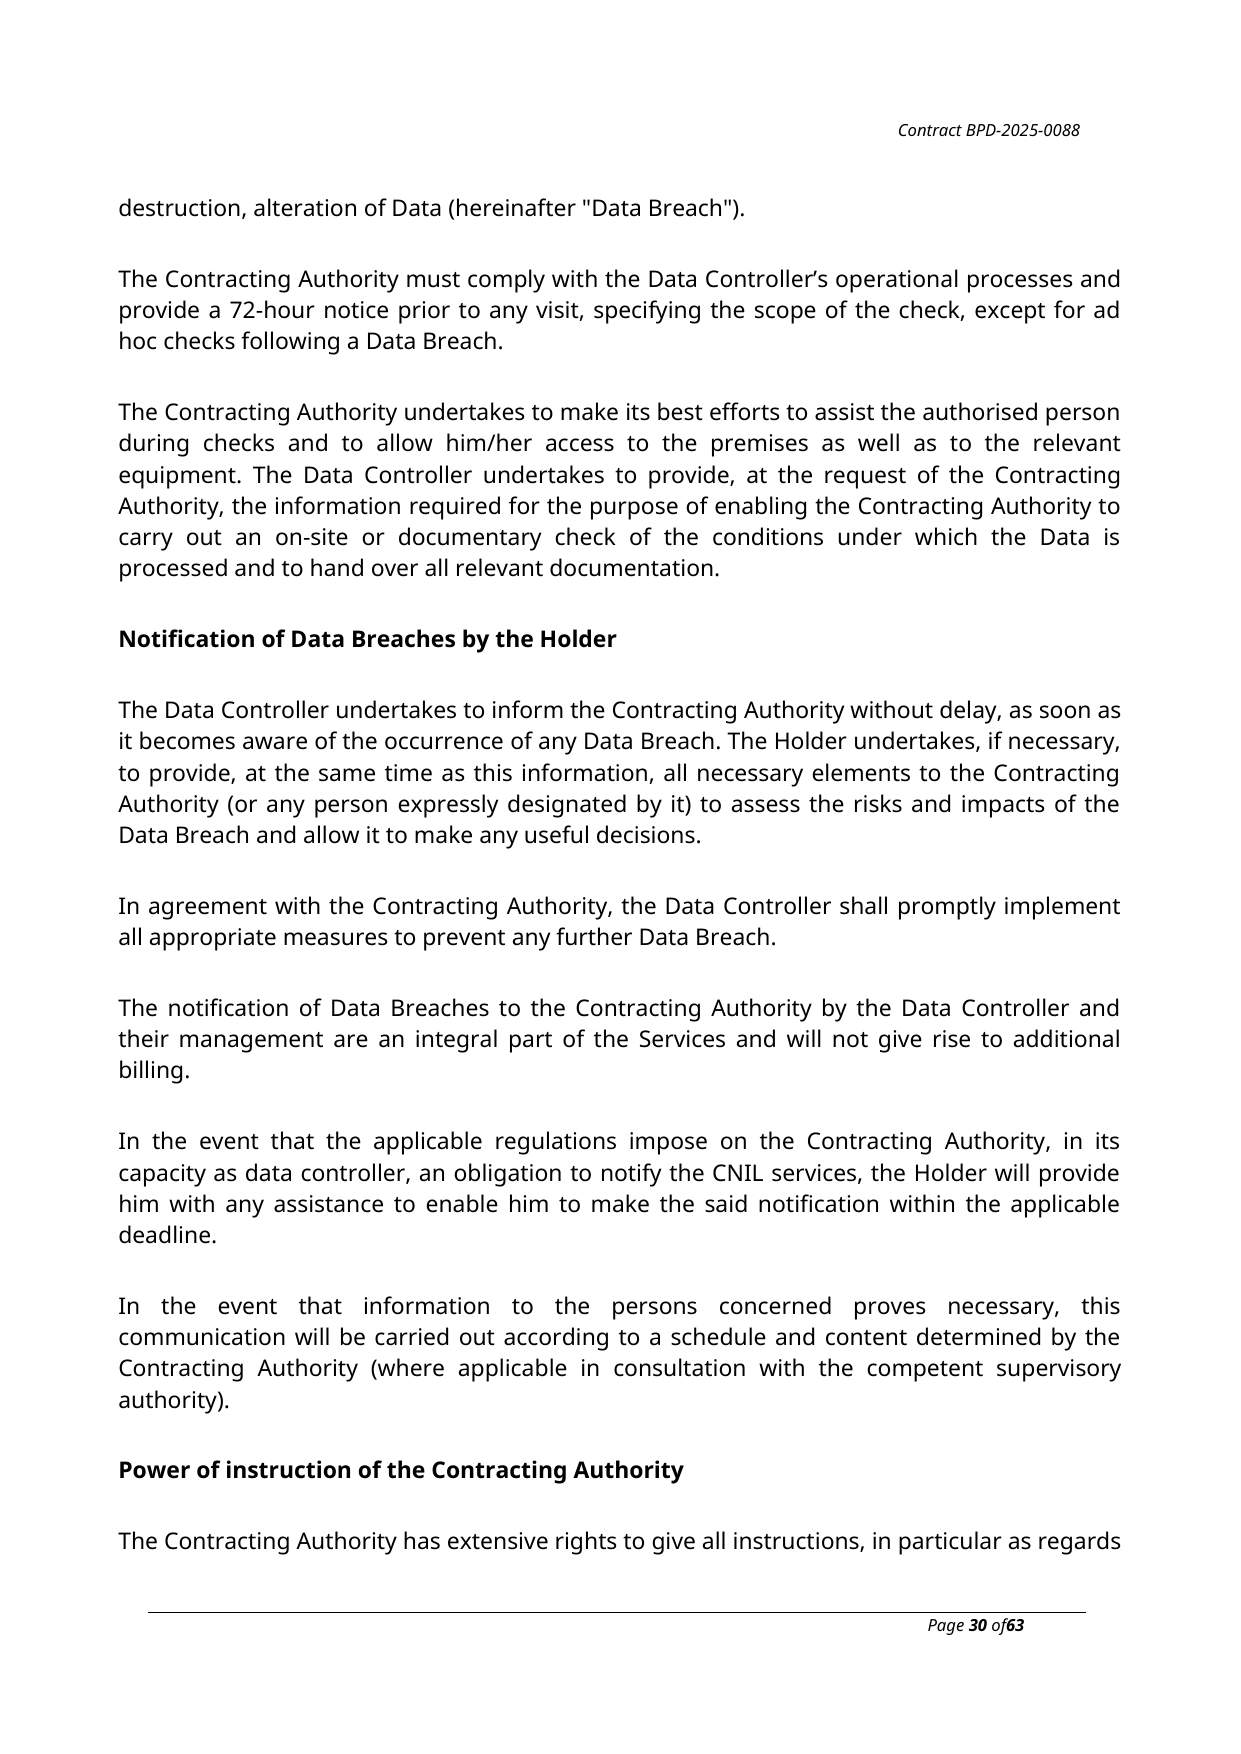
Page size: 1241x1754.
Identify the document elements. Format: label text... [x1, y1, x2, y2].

text In agreement with the Contracting Authority, the Data Controller shall promptly implement all appropriate measures to prevent any further Data Breach. [118, 890, 1122, 952]
text Power of instruction of the Contracting Authority [118, 1454, 1122, 1486]
text The Data Controller undertakes to inform the Contracting Authority without delay, as soon as it becomes aware of the occurrence of any Data Breach. The Holder undertakes, if necessary, to provide, at the same time as this information, all necessary elements to the Contracting Authority (or any person expressly designated by it) to assess the risks and impacts of the Data Breach and allow it to make any useful decisions. [118, 694, 1122, 850]
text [118, 192, 1122, 223]
text The notification of Data Breaches to the Contracting Authority by the Data Controller and their management are an integral part of the Services and will not give rise to additional billing. [118, 992, 1122, 1086]
text In the event that the applicable regulations impose on the Contracting Authority, in its capacity as data controller, an obligation to notify the CNIL services, the Holder will provide him with any assistance to enable him to make the said notification within the applicable deadline. [118, 1125, 1122, 1250]
text The Contracting Authority undertakes to make its best efforts to assist the authorised person during checks and to allow him/her access to the premises as well as to the relevant equipment. The Data Controller undertakes to provide, at the request of the Contracting Authority, the information required for the purpose of enabling the Contracting Authority to carry out an on-site or documentary check of the conditions under which the Data is processed and to hand over all relevant documentation. [118, 396, 1122, 584]
text The Contracting Authority must comply with the Data Controller’s operational processes and provide a 72-hour notice prior to any visit, specifying the scope of the check, except for ad hoc checks following a Data Breach. [118, 263, 1122, 357]
text In the event that information to the persons concerned proves necessary, this communication will be carried out according to a schedule and content determined by the Contracting Authority (where applicable in consultation with the competent supervisory authority). [118, 1290, 1122, 1415]
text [118, 1525, 1122, 1557]
text Notification of Data Breaches by the Holder [118, 623, 1122, 654]
